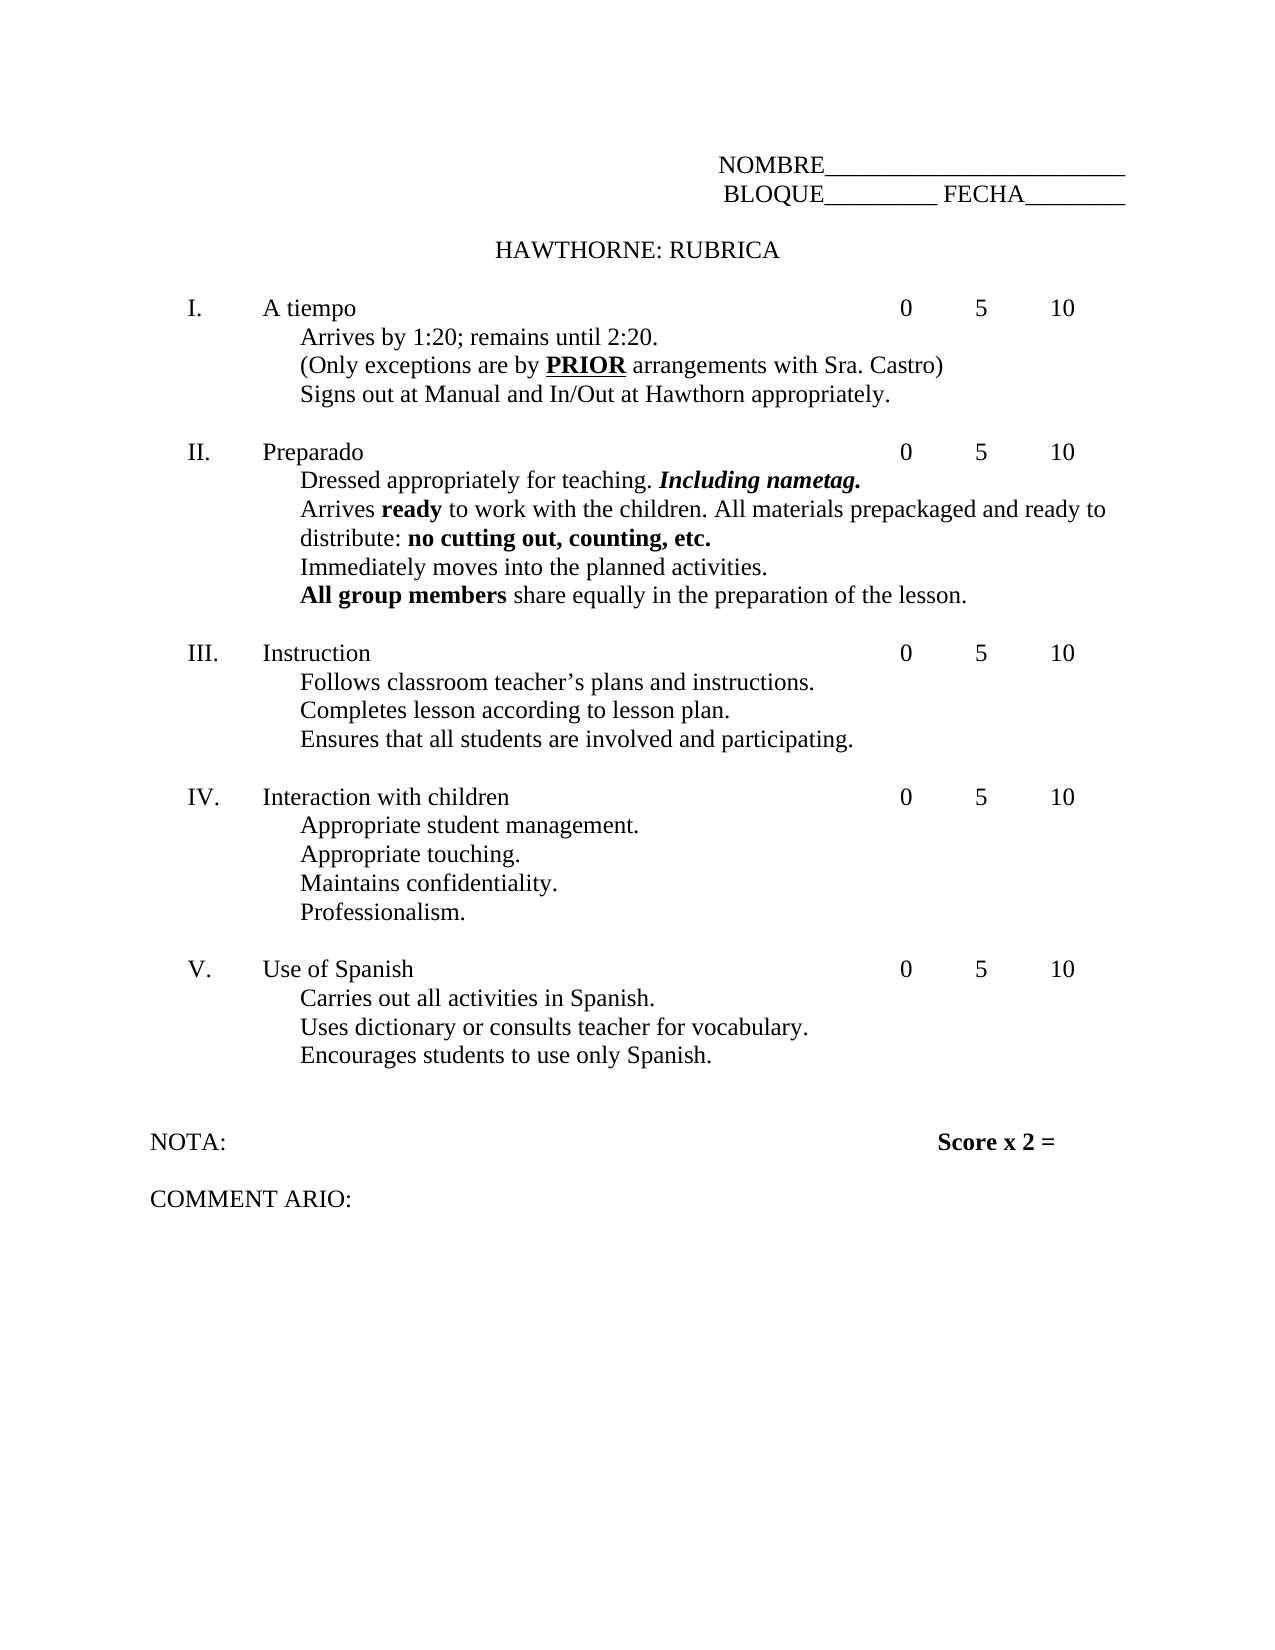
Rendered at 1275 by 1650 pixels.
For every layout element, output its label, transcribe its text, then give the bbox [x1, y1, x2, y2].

text NOMBRE________________________ [150, 150, 1125, 179]
text Completes lesson according to lesson plan. [300, 696, 1125, 724]
text Professionalism. [300, 897, 1125, 926]
text Ensures that all students are involved and participating. [300, 724, 1125, 753]
list Preparado 0 5 10 [187, 437, 1125, 466]
text Appropriate touching. [300, 839, 1125, 868]
text Immediately moves into the planned activities. [300, 552, 1125, 581]
text Arrives by 1:20; remains until 2:20. [300, 322, 1125, 351]
text NOTA: Score x 2 = [150, 1127, 1125, 1156]
text Signs out at Manual and In/Out at Hawthorn appropriately. [300, 379, 1125, 408]
text Follows classroom teacher’s plans and instructions. [300, 667, 1125, 696]
text Uses dictionary or consults teacher for vocabulary. [300, 1012, 1125, 1041]
list Interaction with children 0 5 10 [187, 782, 1125, 811]
text Dressed appropriately for teaching. Including nametag. [300, 466, 1125, 494]
text (Only exceptions are by PRIOR arrangements with Sra. Castro) [300, 351, 1125, 379]
text Appropriate student management. [300, 811, 1125, 839]
text Maintains confidentiality. [300, 868, 1125, 897]
list Instruction 0 5 10 [187, 638, 1125, 667]
text Carries out all activities in Spanish. [300, 983, 1125, 1012]
text HAWTHORNE: RUBRICA [150, 236, 1125, 264]
text All group members share equally in the preparation of the lesson. [300, 581, 1125, 609]
list A tiempo 0 5 10 [187, 293, 1125, 322]
text Arrives ready to work with the children. All materials prepackaged and ready to distribute: no cutting out, counting, etc. [300, 494, 1125, 552]
text Encourages students to use only Spanish. [300, 1041, 1125, 1069]
list Use of Spanish 0 5 10 [187, 954, 1125, 983]
text COMMENT ARIO: [150, 1184, 1125, 1213]
text BLOQUE_________ FECHA________ [150, 179, 1125, 207]
